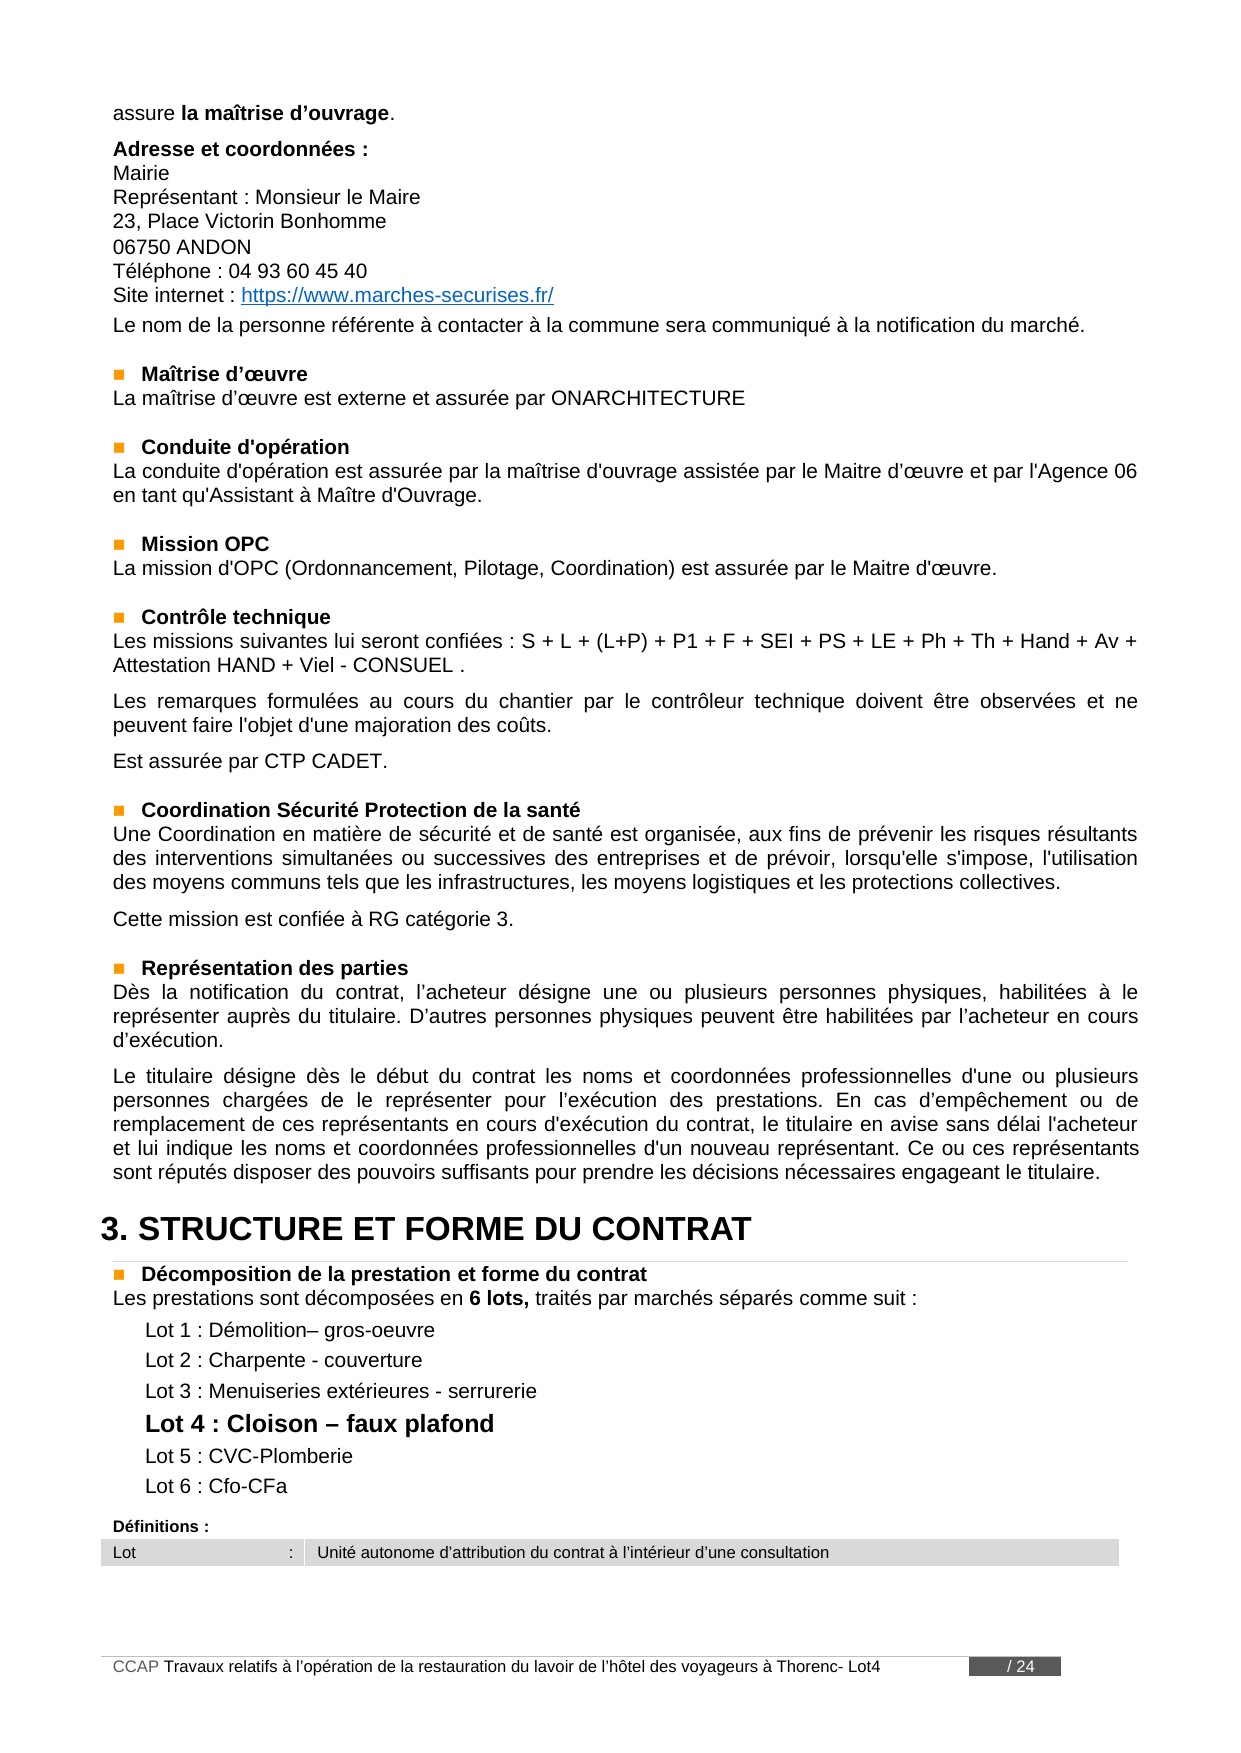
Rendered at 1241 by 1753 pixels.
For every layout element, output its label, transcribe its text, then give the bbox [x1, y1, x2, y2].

text La maîtrise d’œuvre est externe et assurée par ONARCHITECTURE [113, 386, 1140, 410]
text Adresse et coordonnées : [113, 137, 1128, 161]
text 23, Place Victorin Bonhomme [112, 209, 1122, 233]
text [113, 100, 1128, 124]
text Lot 3 : Menuiseries extérieures - serrurerie [145, 1378, 1140, 1402]
text ■ Représentation des parties [113, 956, 1128, 979]
text Représentant : Monsieur le Maire [113, 185, 1128, 209]
text Mairie [113, 161, 1128, 185]
text La mission d'OPC (Ordonnancement, Pilotage, Coordination) est assurée par le Maitre d'œuvre. [113, 556, 1140, 579]
text ■ Conduite d'opération [113, 435, 1128, 459]
text ■ Coordination Sécurité Protection de la santé [113, 798, 1128, 822]
text 06750 ANDON [113, 235, 1128, 259]
text ■ Maîtrise d’œuvre [113, 362, 1128, 386]
text ■ Mission OPC [113, 532, 1128, 556]
text Site internet : https://www.marches-securises.fr/ [113, 283, 1128, 307]
text Lot 5 : CVC-Plomberie [145, 1444, 1140, 1468]
text Lot 4 : Cloison – faux plafond [145, 1409, 1140, 1437]
text Les prestations sont décomposées en 6 lots, traités par marchés séparés comme suit : [113, 1286, 1128, 1310]
text Définitions : [113, 1517, 1128, 1536]
text Est assurée par CTP CADET. [113, 749, 1140, 773]
text Cette mission est confiée à RG catégorie 3. [113, 907, 1140, 931]
table_header Unité autonome d’attribution du contrat à l’intérieur d’une consultation [305, 1539, 1119, 1566]
text Téléphone : 04 93 60 45 40 [113, 259, 1128, 283]
text Le nom de la personne référente à contacter à la commune sera communiqué à la notification du marché. [113, 313, 1128, 337]
subtitle STRUCTURE ET FORME DU CONTRAT [100, 1209, 1140, 1247]
text Lot 1 : Démolition– gros-oeuvre [145, 1318, 1140, 1342]
text Une Coordination en matière de sécurité et de santé est organisée, aux fins de prévenir les risques résultants des interventions simultanées ou successives des entreprises et de prévoir, lorsqu'elle s'impose, l'utilisation des moyens communs tels que les infrastructures, les moyens logistiques et les protections collectives. [113, 822, 1140, 894]
text Lot 2 : Charpente - couverture [145, 1348, 1140, 1372]
text Les missions suivantes lui seront confiées : S + L + (L+P) + P1 + F + SEI + PS + LE + Ph + Th + Hand + Av + Attestation HAND + Viel - CONSUEL . [113, 628, 1140, 676]
text Le titulaire désigne dès le début du contrat les noms et coordonnées professionnelles d'une ou plusieurs personnes chargées de le représenter pour l’exécution des prestations. En cas d’empêchement ou de remplacement de ces représentants en cours d'exécution du contrat, le titulaire en avise sans délai l'acheteur et lui indique les noms et coordonnées professionnelles d'un nouveau représentant. Ce ou ces représentants sont réputés disposer des pouvoirs suffisants pour prendre les décisions nécessaires engageant le titulaire. [113, 1064, 1140, 1184]
text Lot 6 : Cfo-CFa [145, 1474, 1140, 1498]
text ■ Contrôle technique [113, 604, 1128, 628]
table_header : [275, 1539, 304, 1566]
text ■ Décomposition de la prestation et forme du contrat [113, 1262, 1128, 1286]
text Dès la notification du contrat, l’acheteur désigne une ou plusieurs personnes physiques, habilitées à le représenter auprès du titulaire. D’autres personnes physiques peuvent être habilitées par l’acheteur en cours d’exécution. [113, 979, 1140, 1051]
text Les remarques formulées au cours du chantier par le contrôleur technique doivent être observées et ne peuvent faire l'objet d'une majoration des coûts. [113, 689, 1140, 737]
table_header Lot [101, 1539, 275, 1566]
text La conduite d'opération est assurée par la maîtrise d'ouvrage assistée par le Maitre d’œuvre et par l'Agence 06 en tant qu'Assistant à Maître d'Ouvrage. [113, 459, 1140, 507]
